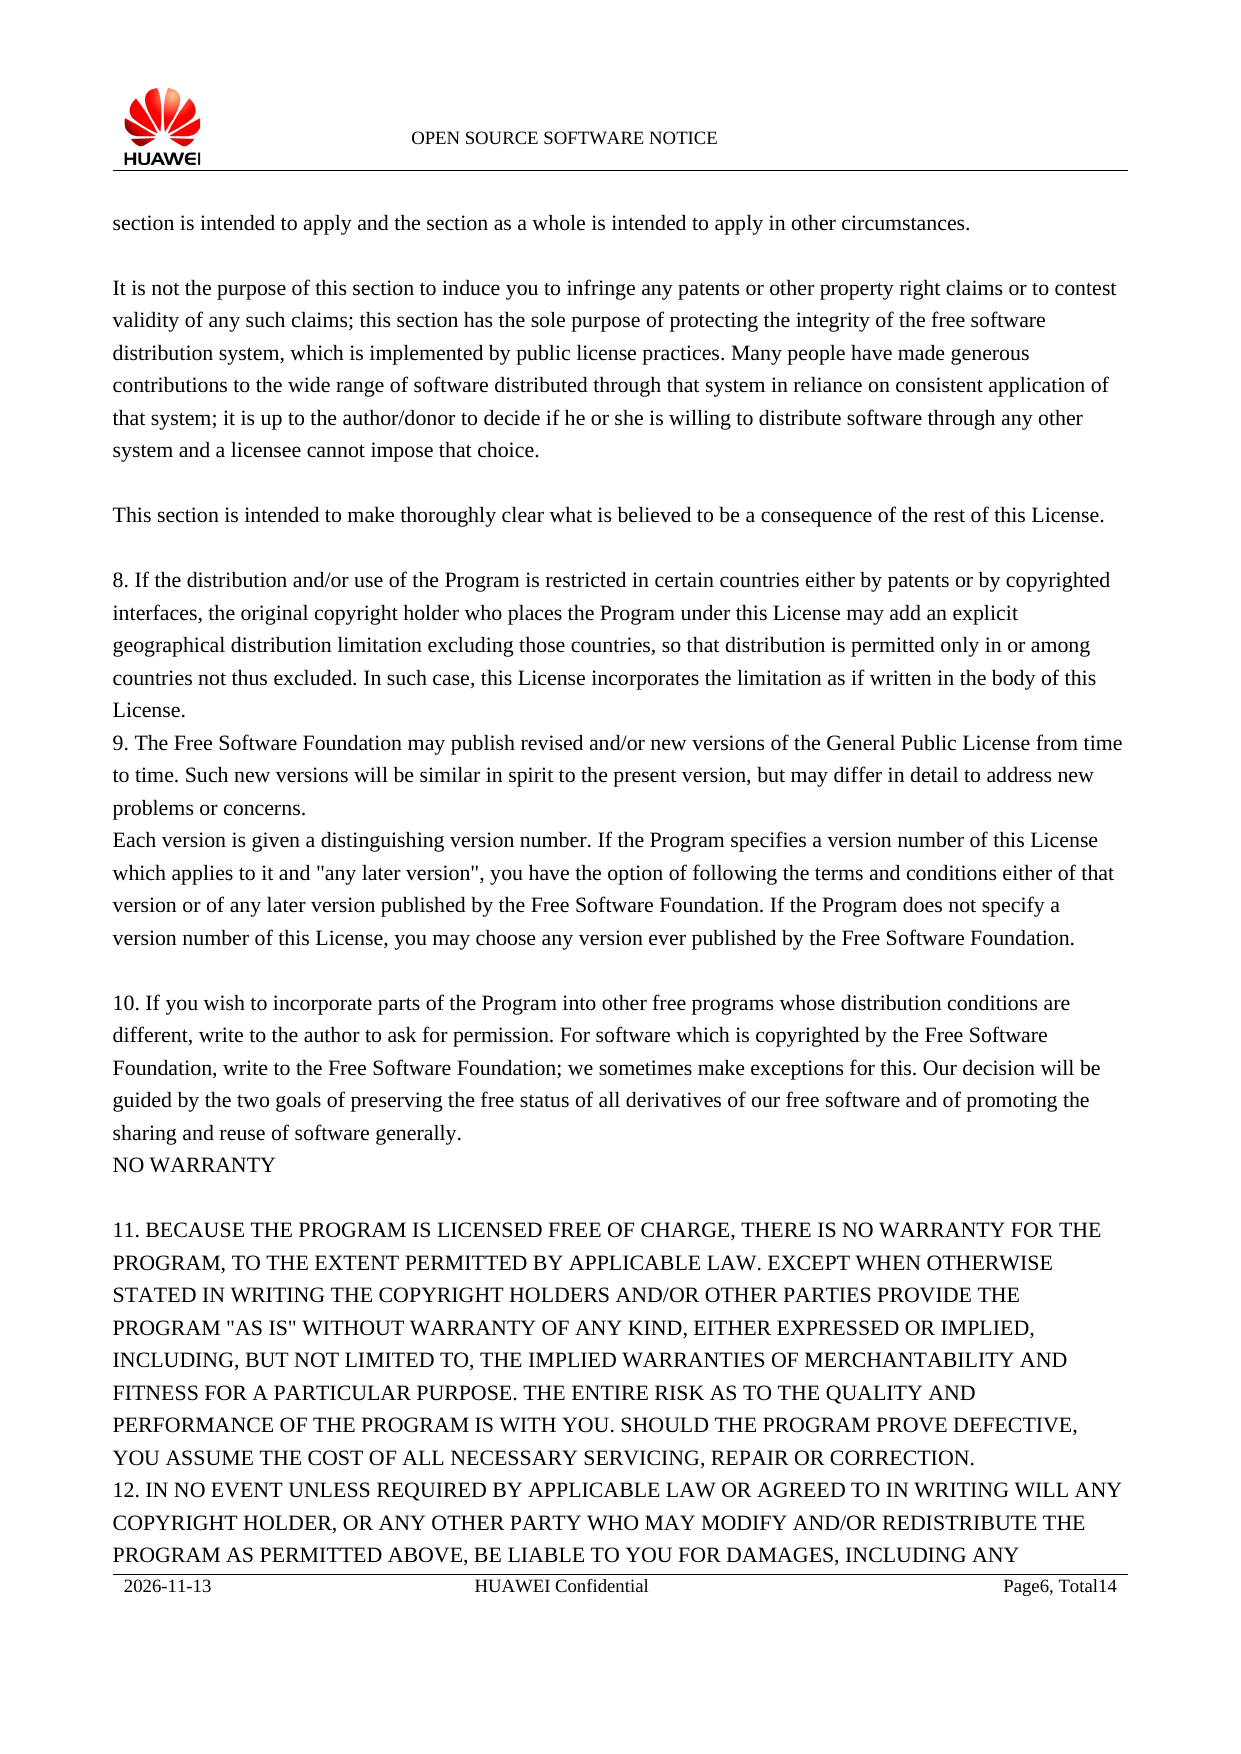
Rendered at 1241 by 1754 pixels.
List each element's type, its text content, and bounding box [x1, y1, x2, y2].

picture [124, 88, 201, 165]
